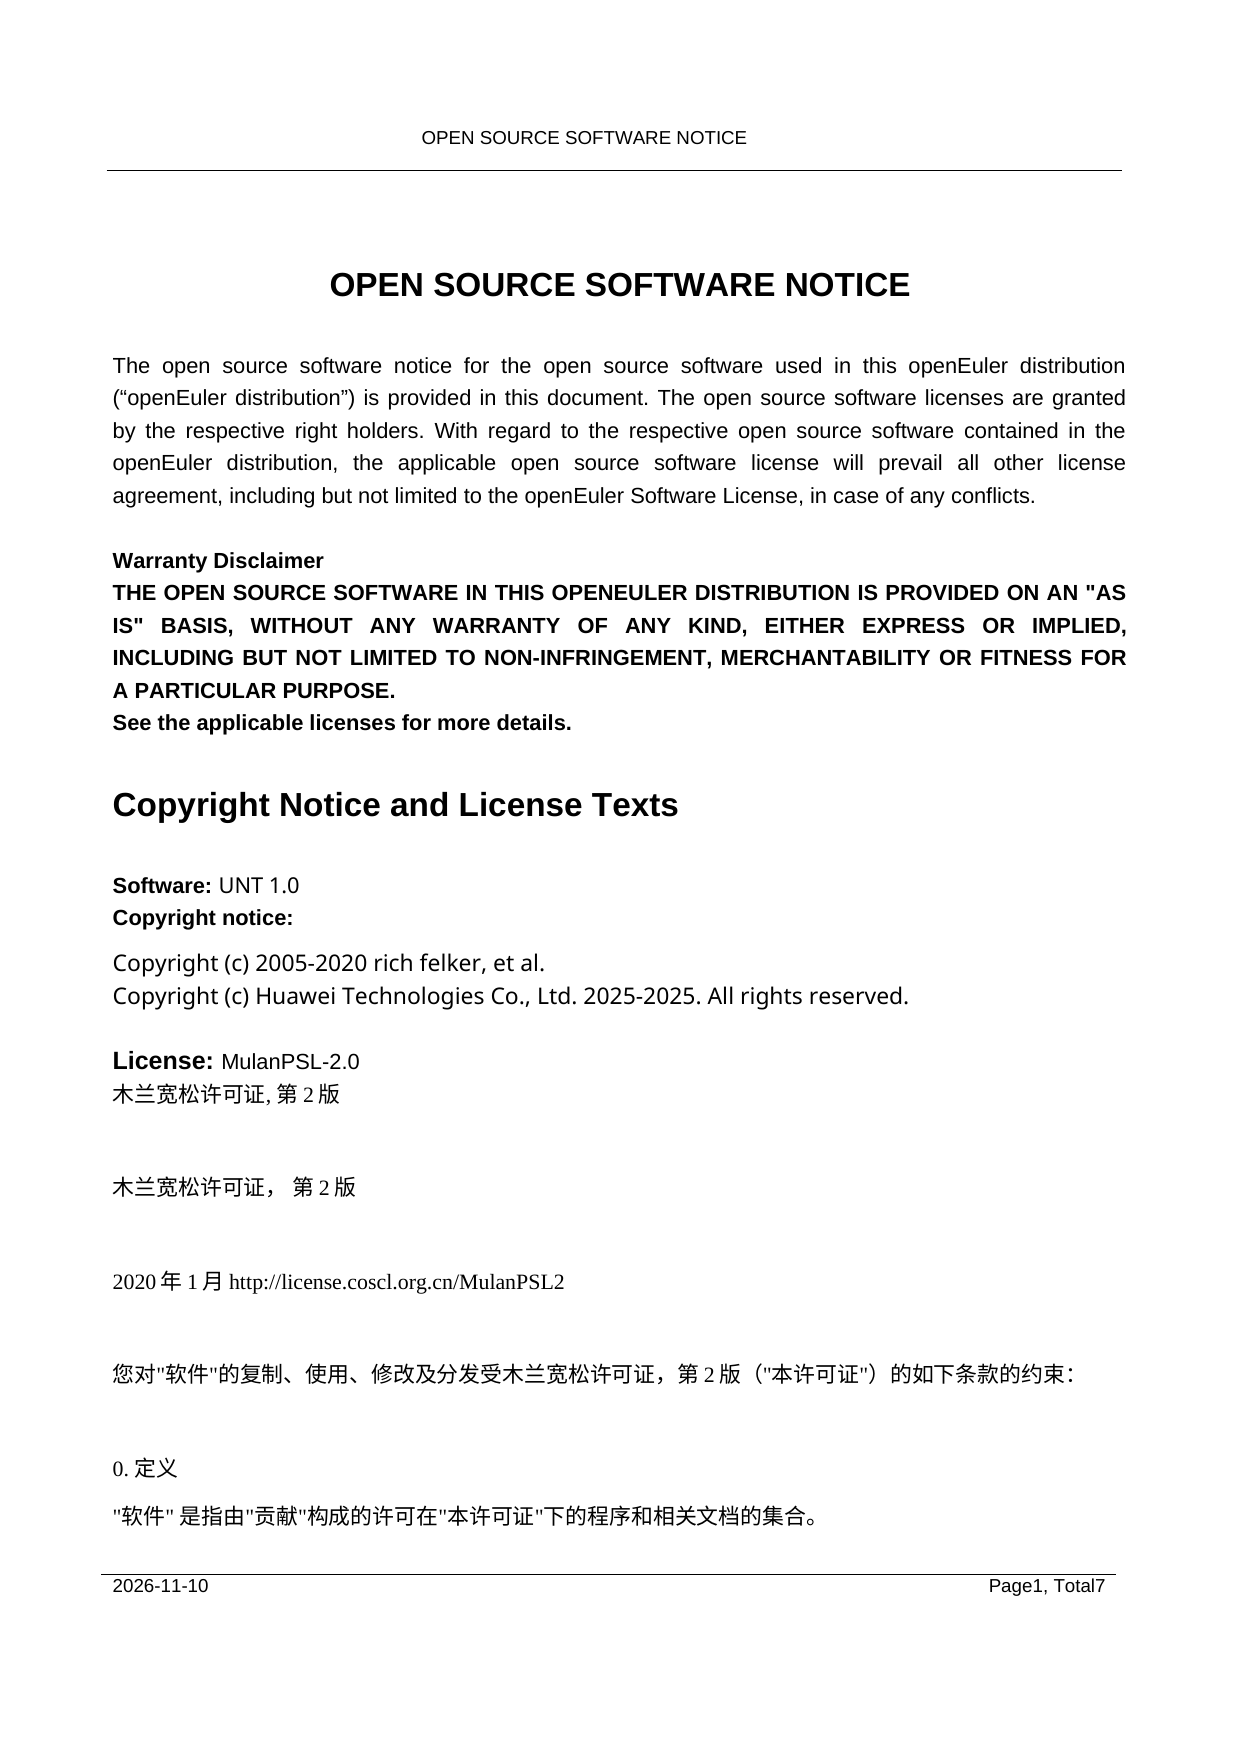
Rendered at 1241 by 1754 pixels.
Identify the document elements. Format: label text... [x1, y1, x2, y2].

text Copyright notice: [112, 901, 1128, 934]
text THE OPEN SOURCE SOFTWARE IN THIS OPENEULER DISTRIBUTION IS PROVIDED ON AN "AS IS" BASIS, WITHOUT ANY WARRANTY OF ANY KIND, EITHER EXPRESS OR IMPLIED, INCLUDING BUT NOT LIMITED TO NON-INFRINGEMENT, MERCHANTABILITY OR FITNESS FOR A PARTICULAR PURPOSE. See the applicable licenses for more details. [112, 576, 1128, 739]
text Copyright Notice and License Texts [112, 771, 1128, 836]
title Software: UNT 1.0 [112, 869, 1128, 901]
text 木兰宽松许可证, 第2版 [112, 1077, 1128, 1109]
text "软件" 是指由"贡献"构成的许可在"本许可证"下的程序和相关文档的集合。 [112, 1499, 1128, 1531]
text License: MulanPSL-2.0 [112, 1044, 1128, 1077]
text 0. 定义 [112, 1450, 1128, 1483]
text Copyright (c) 2005-2020 rich felker, et al. Copyright (c) Huawei Technologies Co., Ltd. 2025-2025. All rights reserved. [112, 947, 1128, 1044]
text Warranty Disclaimer [112, 544, 1128, 576]
text 木兰宽松许可证， 第2版 [112, 1170, 1128, 1202]
text 2020年1月 http://license.coscl.org.cn/MulanPSL2 [112, 1263, 1128, 1296]
text 您对"软件"的复制、使用、修改及分发受木兰宽松许可证，第2版（"本许可证"）的如下条款的约束： [112, 1357, 1128, 1389]
text OPEN SOURCE SOFTWARE NOTICE [112, 251, 1128, 316]
text The open source software notice for the open source software used in this openEuler distribution (“openEuler distribution”) is provided in this document. The open source software licenses are granted by the respective right holders. With regard to the respective open source software contained in the openEuler distribution, the applicable open source software license will prevail all other license agreement, including but not limited to the openEuler Software License, in case of any conflicts. [112, 349, 1128, 511]
